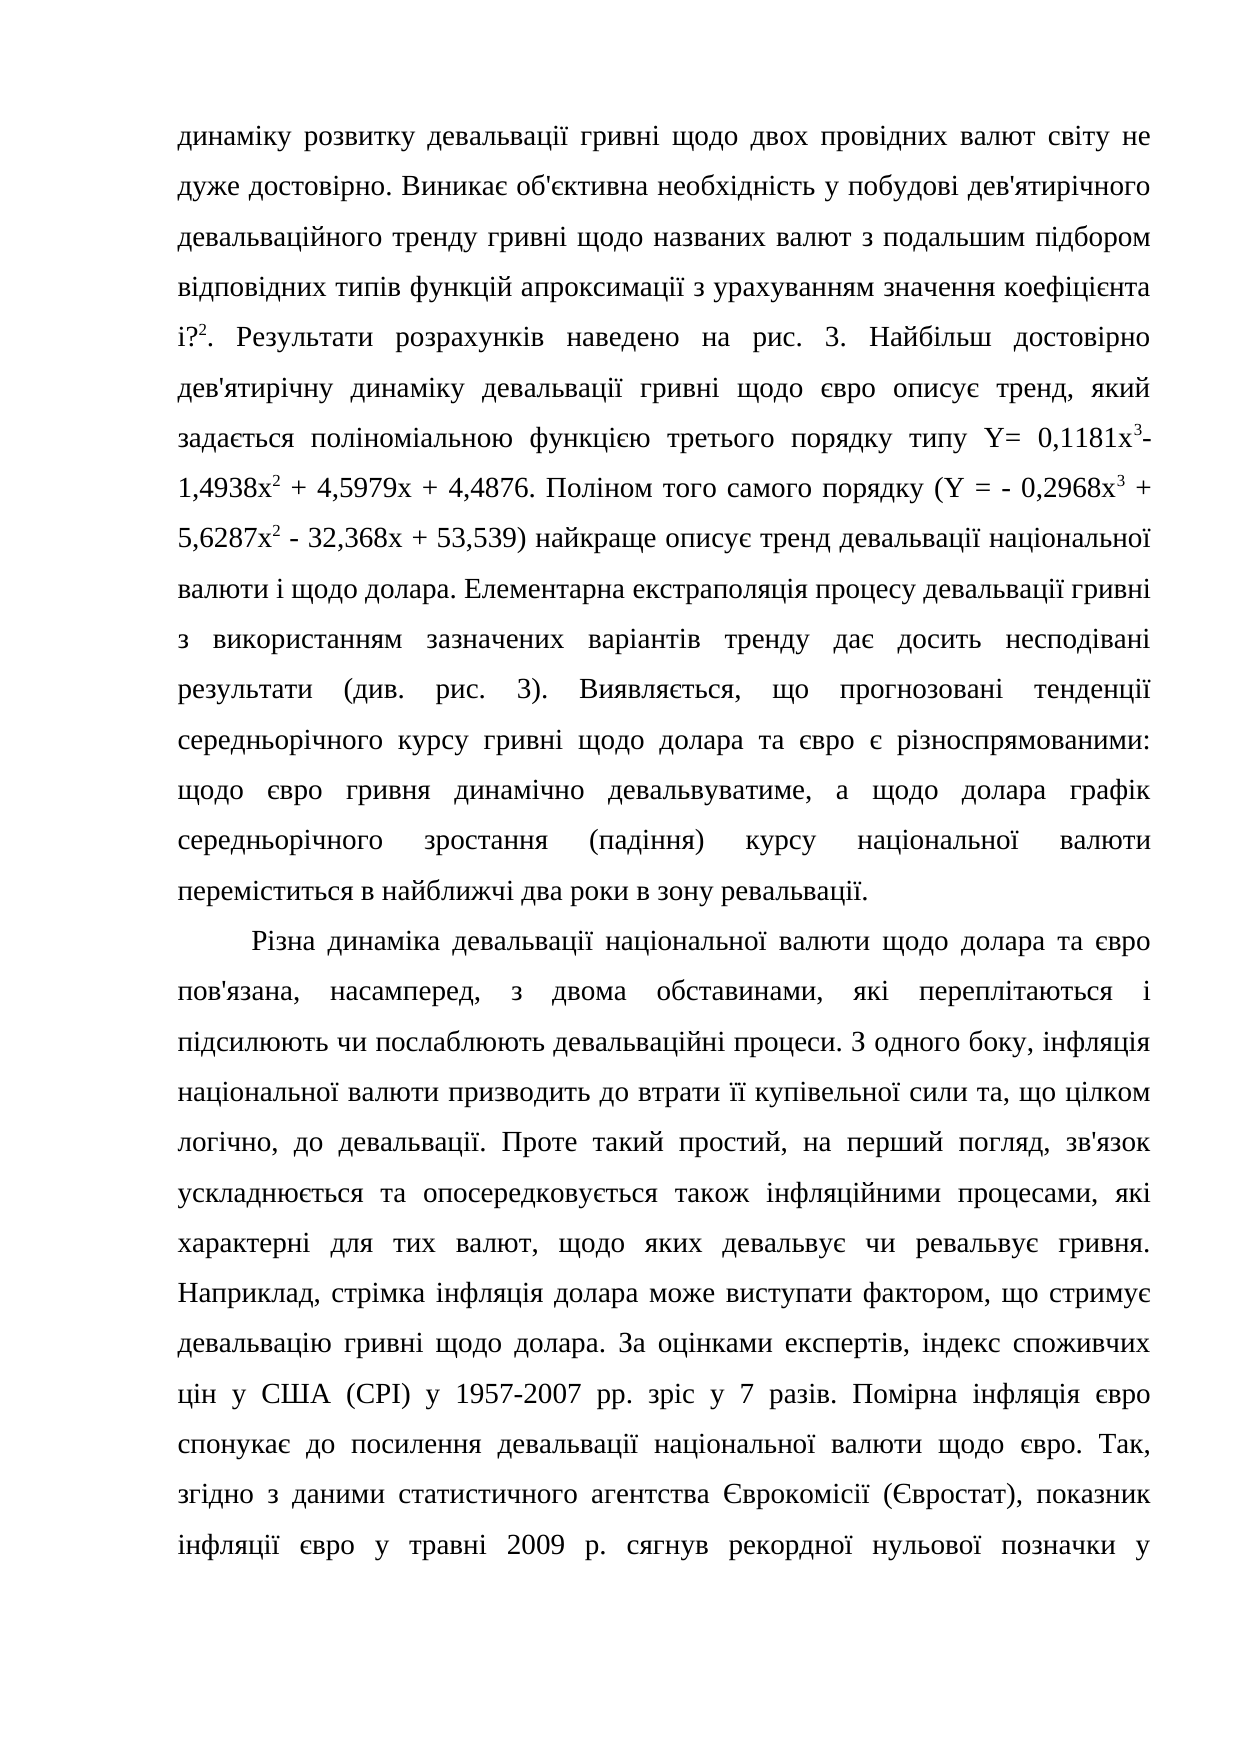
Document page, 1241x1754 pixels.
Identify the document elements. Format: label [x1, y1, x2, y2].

text [177, 118, 1152, 906]
text [177, 923, 1152, 1560]
